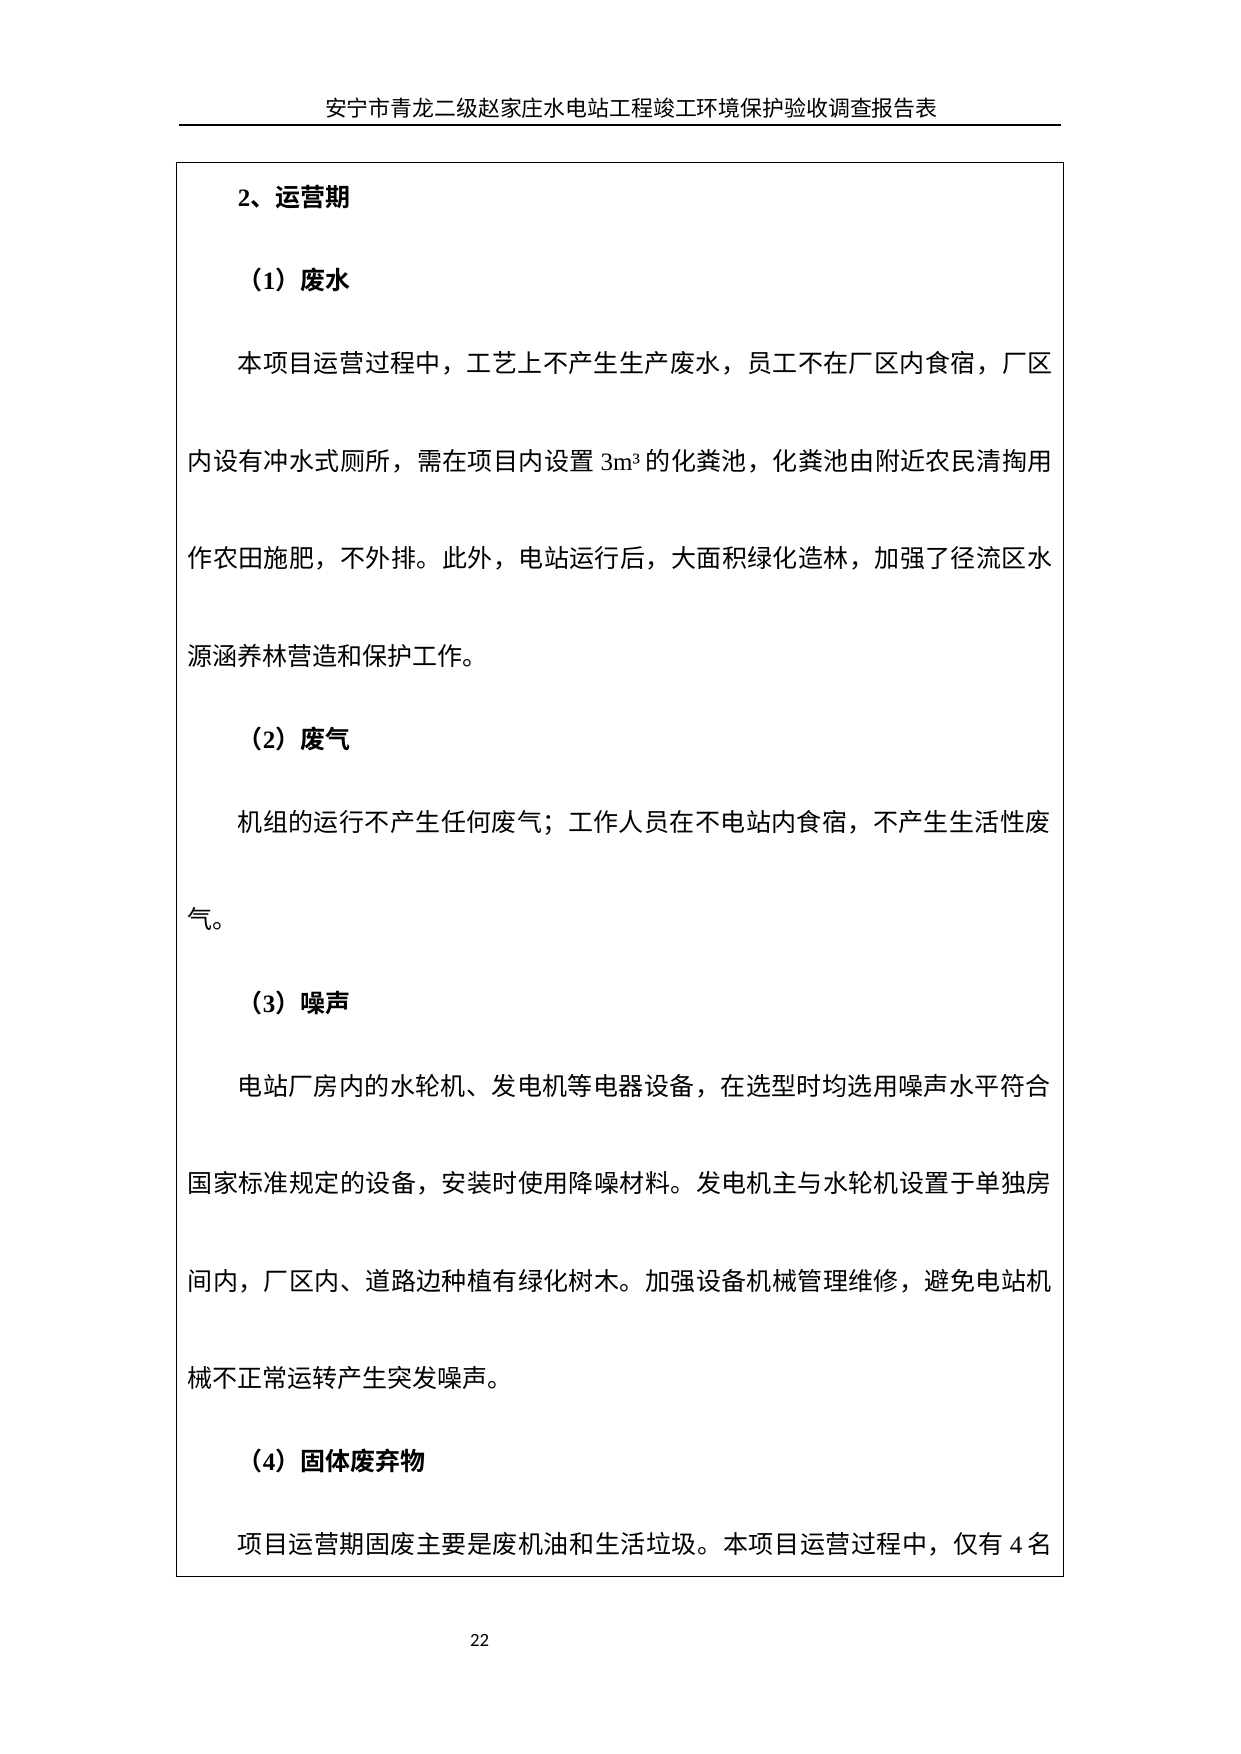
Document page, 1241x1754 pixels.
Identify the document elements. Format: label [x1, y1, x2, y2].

table_cell [177, 163, 1063, 1576]
